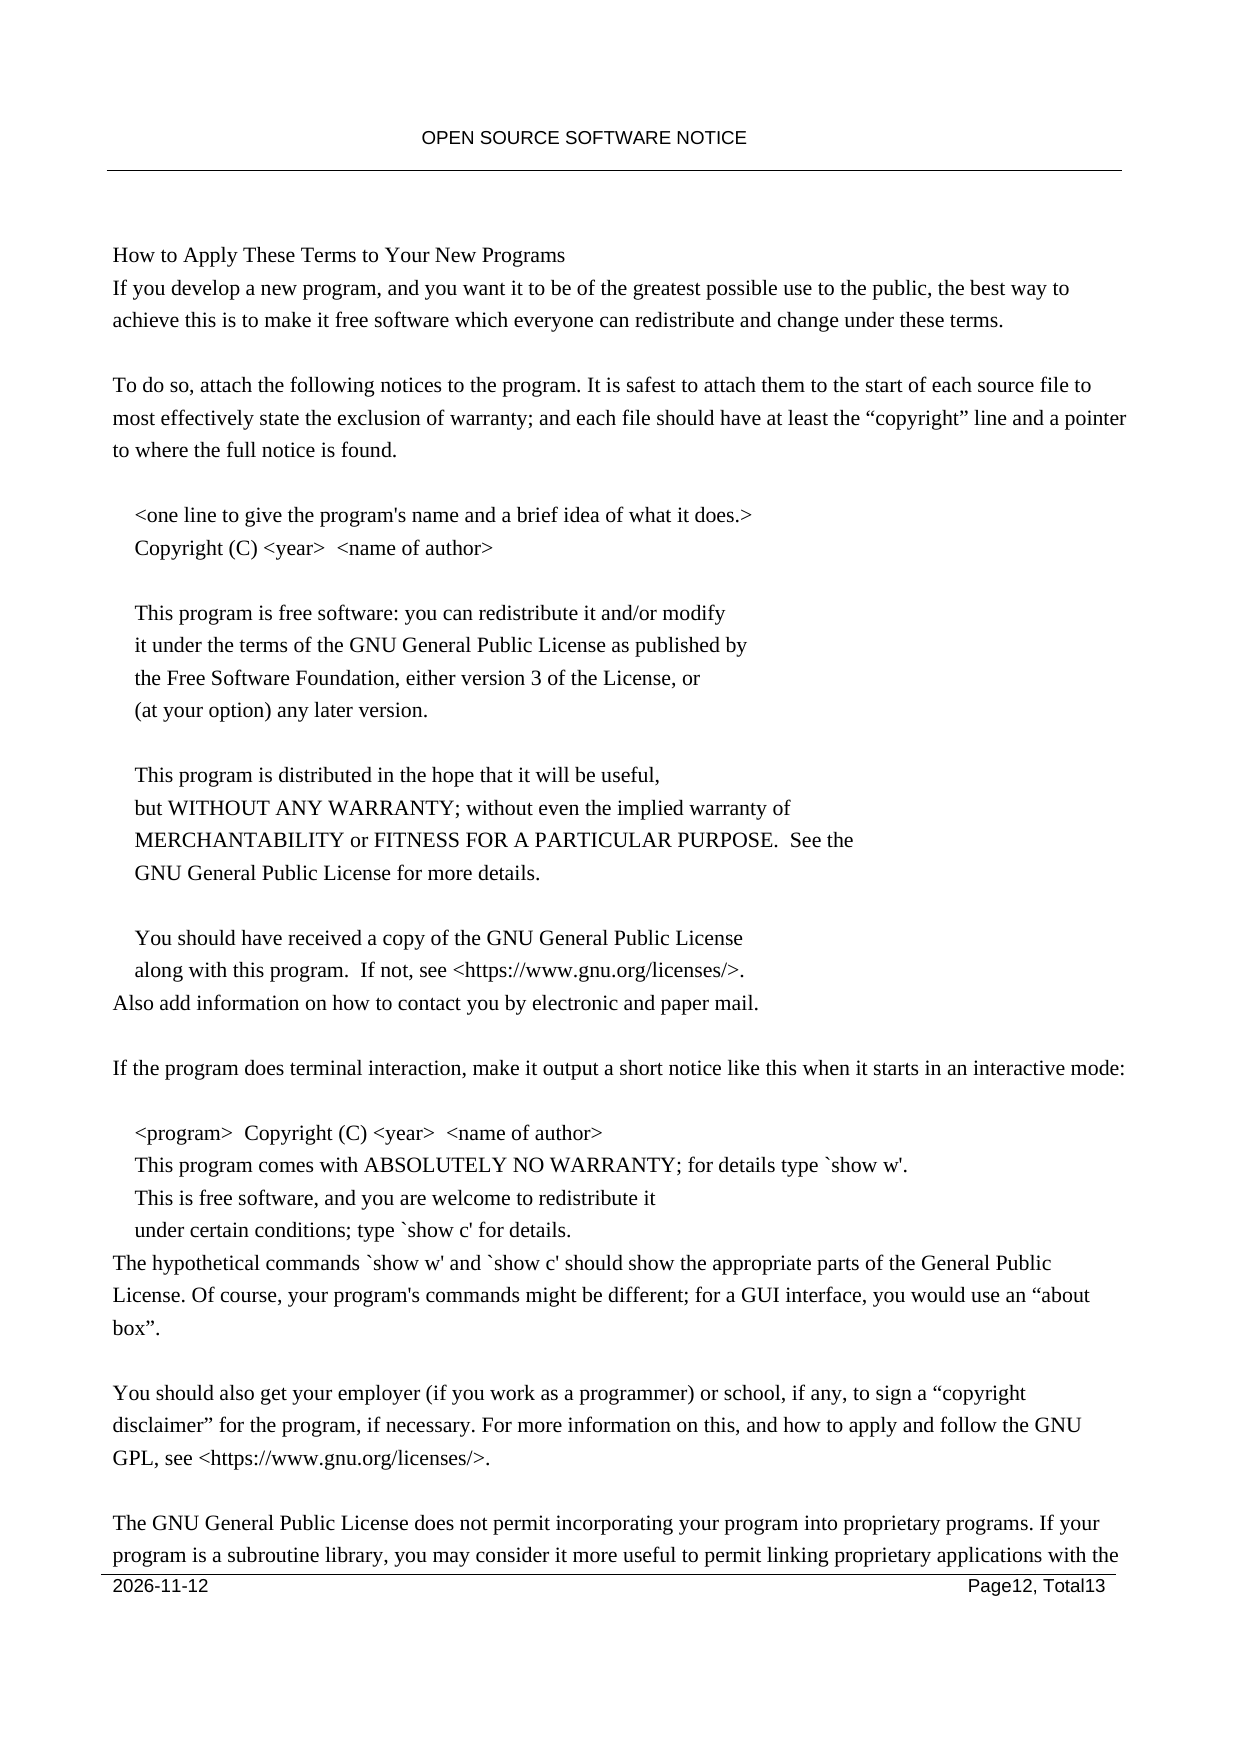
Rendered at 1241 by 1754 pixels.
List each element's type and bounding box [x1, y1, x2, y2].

text [112, 206, 1128, 1571]
